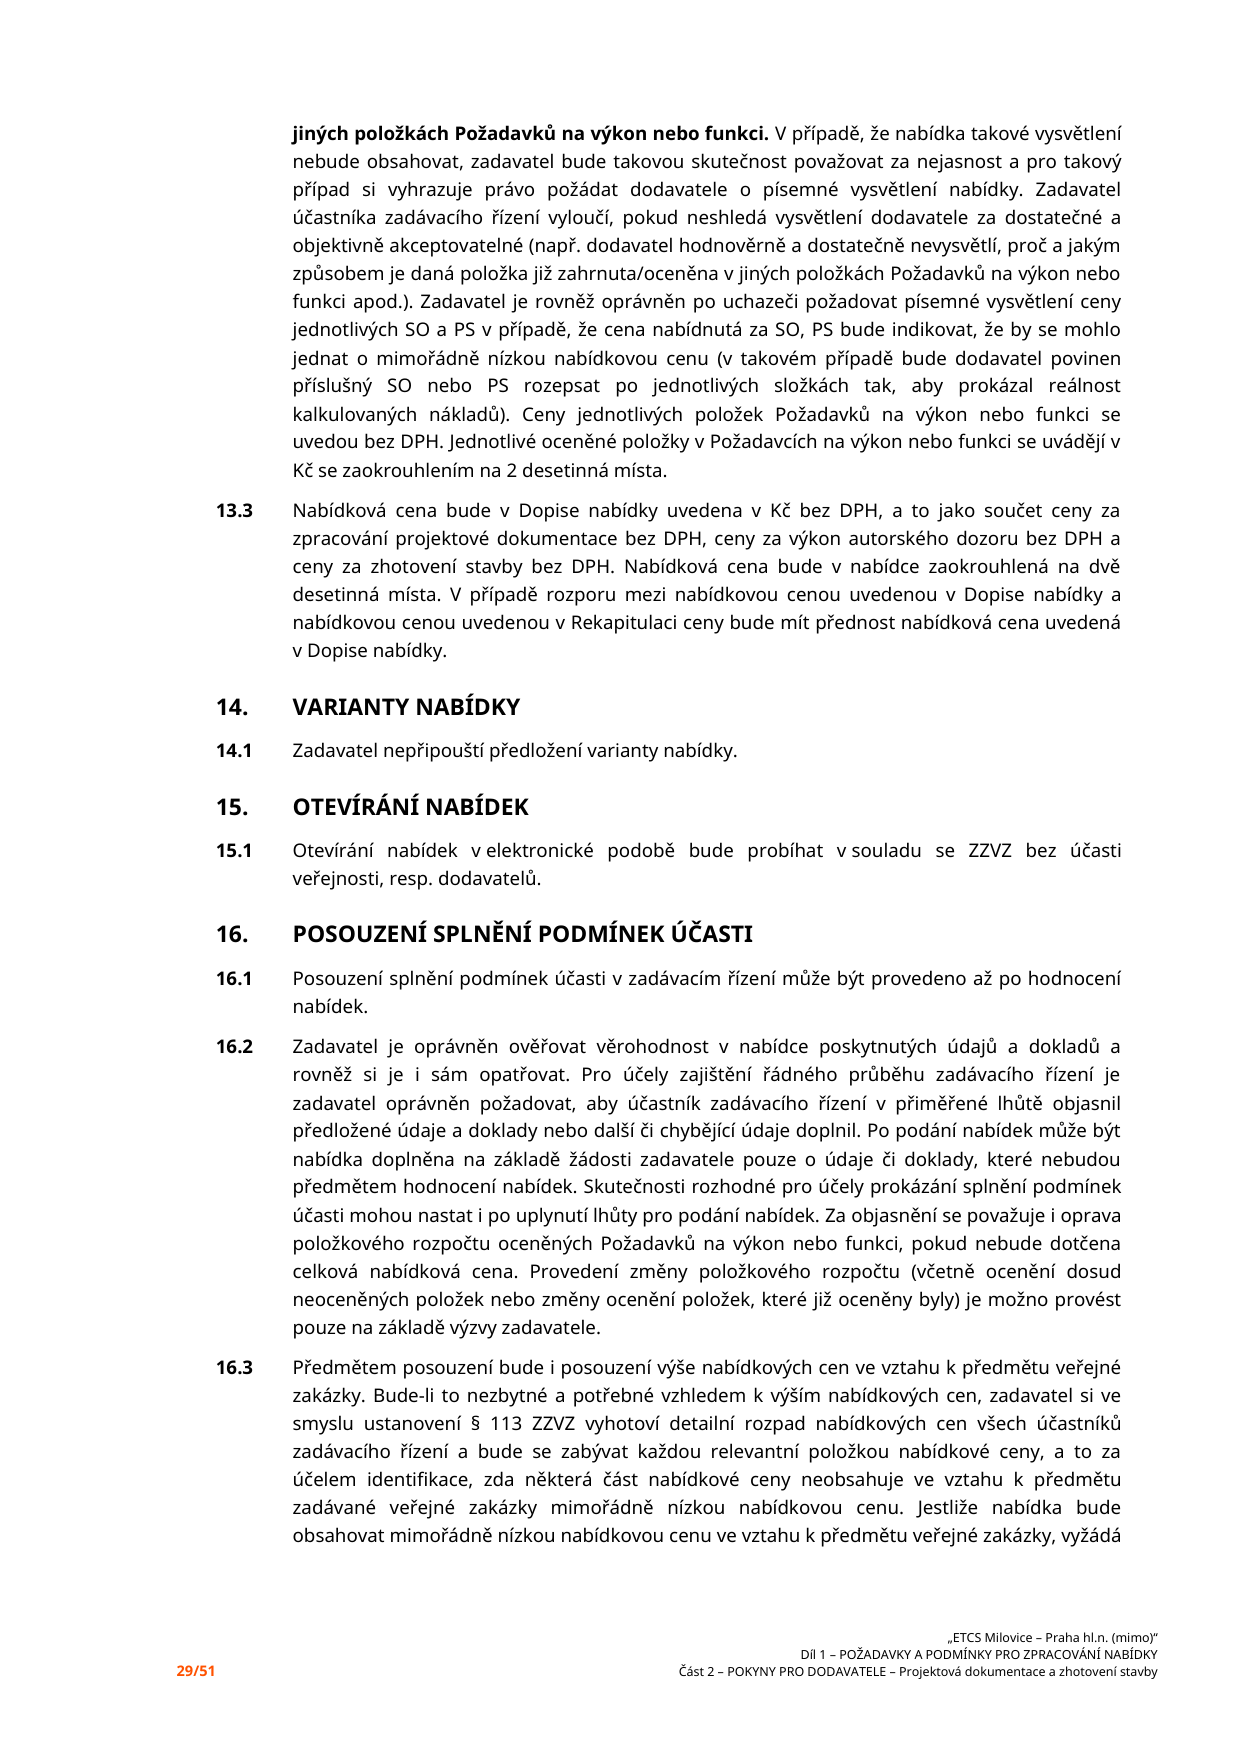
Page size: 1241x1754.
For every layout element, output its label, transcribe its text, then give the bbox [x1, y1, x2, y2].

text Zadavatel nepřipouští předložení varianty nabídky. [216, 737, 1122, 763]
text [216, 121, 1122, 482]
text Posouzení splnění podmínek účasti v zadávacím řízení může být provedeno až po hodnocení nabídek. [216, 965, 1122, 1019]
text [216, 1354, 1122, 1548]
text POSOUZENÍ SPLNĚNÍ PODMÍNEK ÚČASTI [216, 918, 1122, 949]
text Nabídková cena bude v Dopise nabídky uvedena v Kč bez DPH, a to jako součet ceny za zpracování projektové dokumentace bez DPH, ceny za výkon autorského dozoru bez DPH a ceny za zhotovení stavby bez DPH. Nabídková cena bude v nabídce zaokrouhlená na dvě desetinná místa. V případě rozporu mezi nabídkovou cenou uvedenou v Dopise nabídky a nabídkovou cenou uvedenou v Rekapitulaci ceny bude mít přednost nabídková cena uvedená v Dopise nabídky. [216, 497, 1122, 663]
text Otevírání nabídek v elektronické podobě bude probíhat v souladu se ZZVZ bez účasti veřejnosti, resp. dodavatelů. [216, 837, 1122, 891]
text OTEVÍRÁNÍ NABÍDEK [216, 790, 1122, 822]
text VARIANTY NABÍDKY [216, 691, 1122, 722]
text Zadavatel je oprávněn ověřovat věrohodnost v nabídce poskytnutých údajů a dokladů a rovněž si je i sám opatřovat. Pro účely zajištění řádného průběhu zadávacího řízení je zadavatel oprávněn požadovat, aby účastník zadávacího řízení v přiměřené lhůtě objasnil předložené údaje a doklady nebo další či chybějící údaje doplnil. Po podání nabídek může být nabídka doplněna na základě žádosti zadavatele pouze o údaje či doklady, které nebudou předmětem hodnocení nabídek. Skutečnosti rozhodné pro účely prokázání splnění podmínek účasti mohou nastat i po uplynutí lhůty pro podání nabídek. Za objasnění se považuje i oprava položkového rozpočtu oceněných Požadavků na výkon nebo funkci, pokud nebude dotčena celková nabídková cena. Provedení změny položkového rozpočtu (včetně ocenění dosud neoceněných položek nebo změny ocenění položek, které již oceněny byly) je možno provést pouze na základě výzvy zadavatele. [216, 1034, 1122, 1339]
